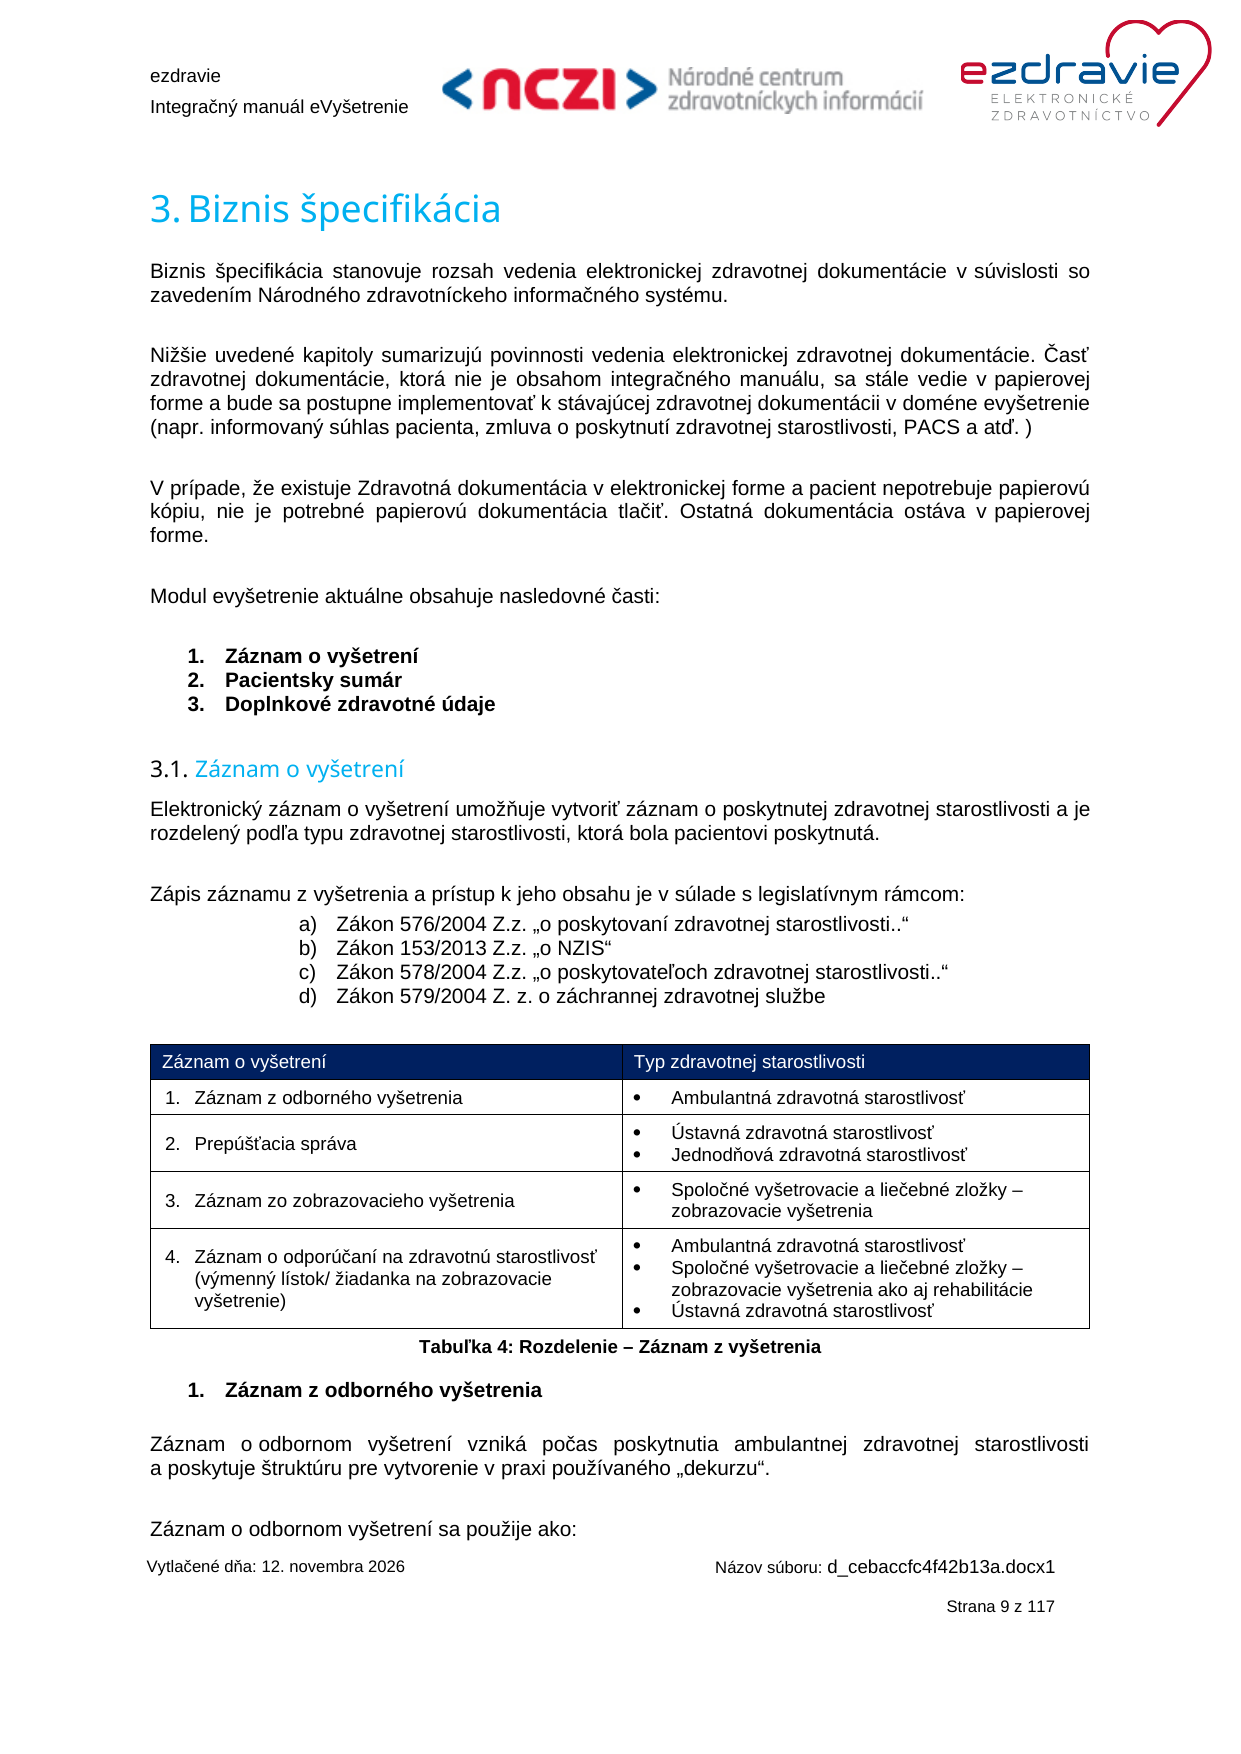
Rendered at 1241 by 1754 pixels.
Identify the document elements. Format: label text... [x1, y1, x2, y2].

text Modul evyšetrenie aktuálne obsahuje nasledovné časti: [150, 584, 1090, 608]
table_cell Ambulantná zdravotná starostlivosť Spoločné vyšetrovacie a liečebné zložky –zobrazovacie vyšetrenia ako aj rehabilitácie Ústavná zdravotná starostlivosť [623, 1229, 1089, 1328]
subtitle Biznis špecifikácia [150, 183, 1090, 234]
text Záznam o odbornom vyšetrení vzniká počas poskytnutia ambulantnej zdravotnej starostlivosti a poskytuje štruktúru pre vytvorenie v praxi používaného „dekurzu“. [150, 1432, 1090, 1480]
text Tabuľka 4: Rozdelenie – Záznam z vyšetrenia [150, 1335, 1090, 1357]
picture [961, 20, 1212, 127]
subtitle Záznam o vyšetrení [150, 753, 1090, 785]
table_cell Ambulantná zdravotná starostlivosť [623, 1080, 1089, 1114]
text Záznam o odbornom vyšetrení sa použije ako: [150, 1516, 1090, 1540]
text Zápis záznamu z vyšetrenia a prístup k jeho obsahu je v súlade s legislatívnym rámcom: [150, 882, 1090, 906]
table_cell Ústavná zdravotná starostlivosť Jednodňová zdravotná starostlivosť [623, 1115, 1089, 1171]
text Biznis špecifikácia stanovuje rozsah vedenia elektronickej zdravotnej dokumentácie v súvislosti so zavedením Národného zdravotníckeho informačného systému. [150, 259, 1090, 307]
picture [442, 67, 924, 114]
list Doplnkové zdravotné údaje [187, 692, 1090, 716]
text V prípade, že existuje Zdravotná dokumentácia v elektronickej forme a pacient nepotrebuje papierovú kópiu, nie je potrebné papierovú dokumentácia tlačiť. Ostatná dokumentácia ostáva v papierovej forme. [150, 475, 1090, 547]
text Elektronický záznam o vyšetrení umožňuje vytvoriť záznam o poskytnutej zdravotnej starostlivosti a je rozdelený podľa typu zdravotnej starostlivosti, ktorá bola pacientovi poskytnutá. [150, 797, 1090, 845]
list Zákon 153/2013 Z.z. „o NZIS“ [299, 936, 1090, 960]
table_cell Spoločné vyšetrovacie a liečebné zložky –zobrazovacie vyšetrenia [623, 1172, 1089, 1228]
table_cell Záznam o odporúčaní na zdravotnú starostlivosť (výmenný lístok/ žiadanka na zobrazovacie vyšetrenie) [151, 1229, 622, 1328]
table_cell Záznam zo zobrazovacieho vyšetrenia [151, 1172, 622, 1228]
table_cell Záznam z odborného vyšetrenia [151, 1080, 622, 1114]
table_header Záznam o vyšetrení [151, 1045, 622, 1079]
text Nižšie uvedené kapitoly sumarizujú povinnosti vedenia elektronickej zdravotnej dokumentácie. Časť zdravotnej dokumentácie, ktorá nie je obsahom integračného manuálu, sa stále vedie v papierovej forme a bude sa postupne implementovať k stávajúcej zdravotnej dokumentácii v doméne evyšetrenie (napr. informovaný súhlas pacienta, zmluva o poskytnutí zdravotnej starostlivosti, PACS a atď. ) [150, 343, 1090, 439]
list Zákon 579/2004 Z. z. o záchrannej zdravotnej službe [299, 984, 1090, 1008]
table_header Typ zdravotnej starostlivosti [623, 1045, 1089, 1079]
list Záznam o vyšetrení [187, 644, 1090, 668]
list Zákon 576/2004 Z.z. „o poskytovaní zdravotnej starostlivosti..“ [299, 912, 1090, 936]
list Pacientsky sumár [187, 668, 1090, 692]
list Záznam z odborného vyšetrenia [187, 1378, 1090, 1402]
list Zákon 578/2004 Z.z. „o poskytovateľoch zdravotnej starostlivosti..“ [299, 960, 1090, 984]
table_cell Prepúšťacia správa [151, 1115, 622, 1171]
